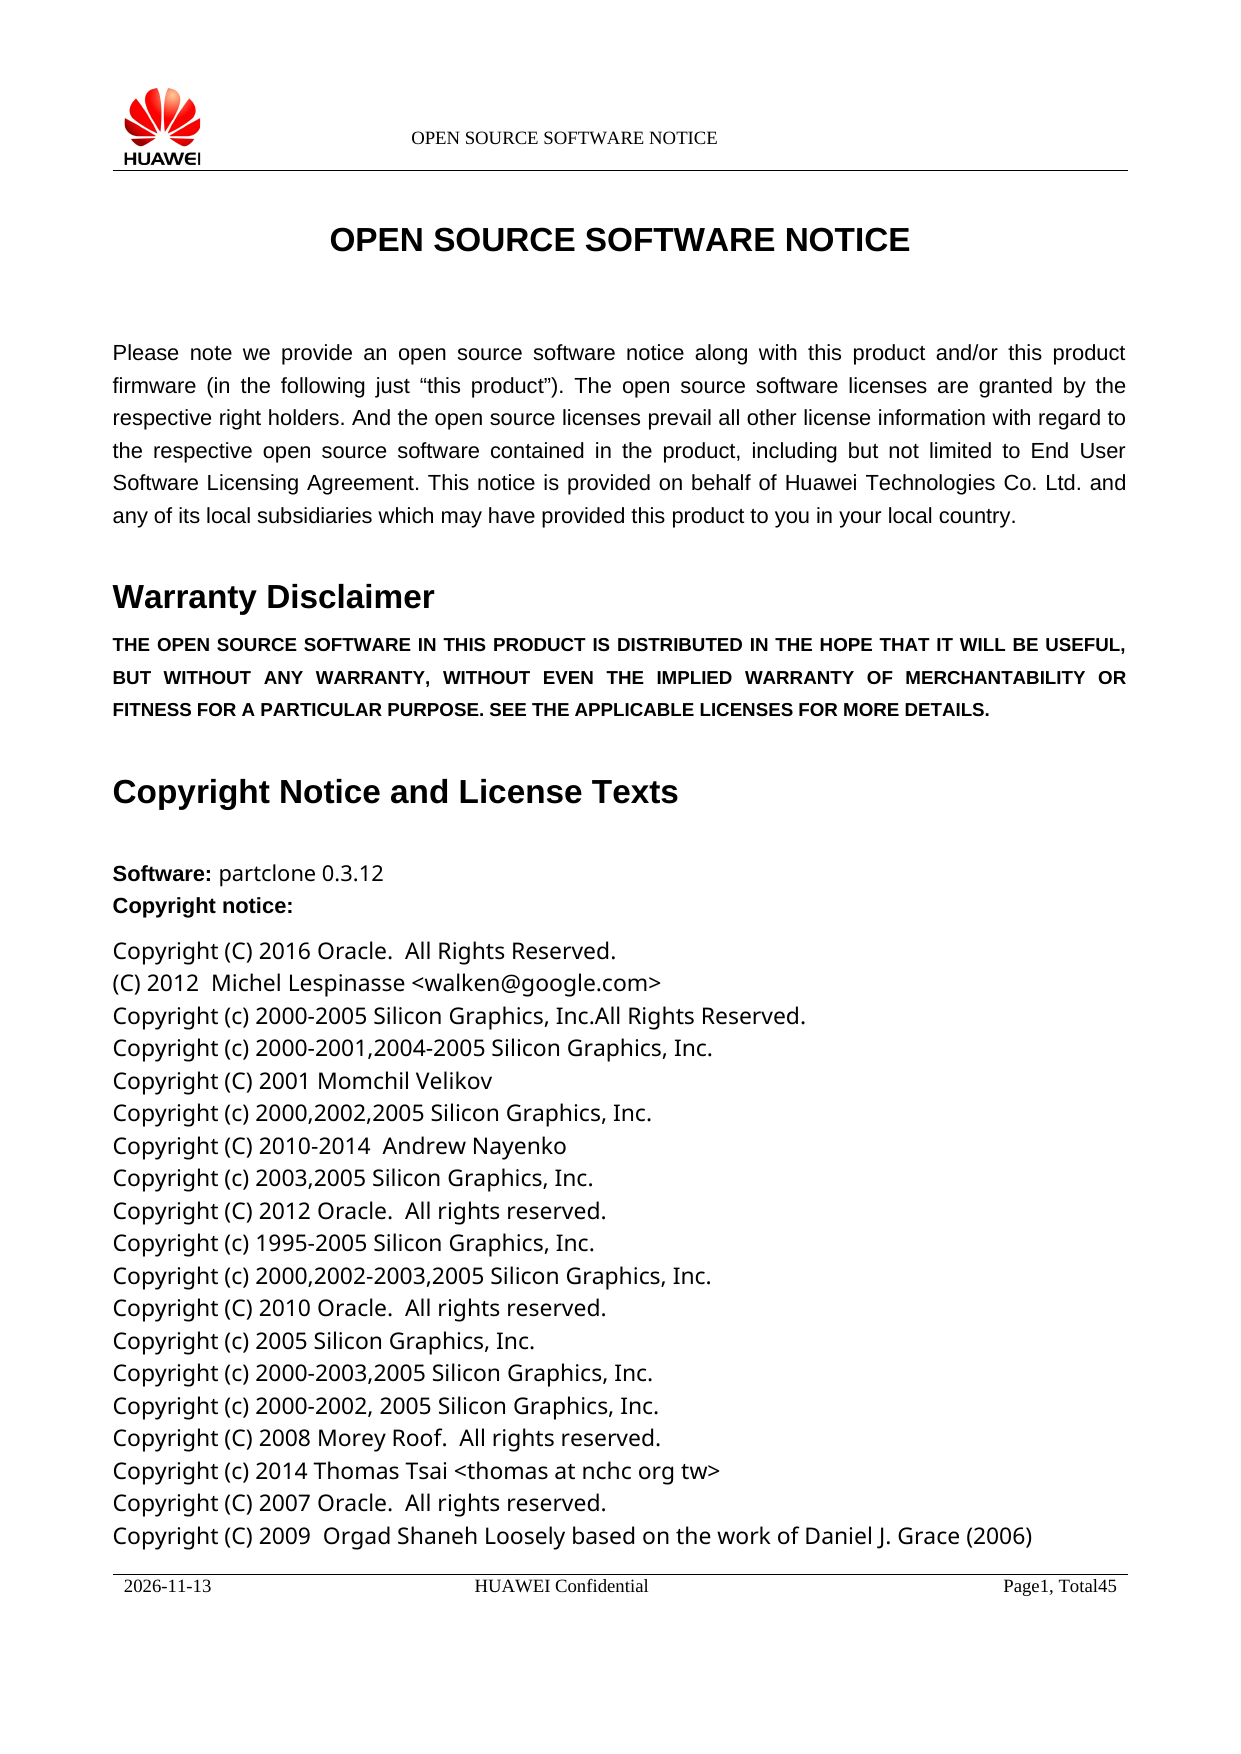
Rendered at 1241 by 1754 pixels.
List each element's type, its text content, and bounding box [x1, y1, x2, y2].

text The open source software in this product is distributed in the hope that it will be useful, but WITHOUT ANY WARRANTY, without even the implied warranty of MERCHANTABILITY or FITNESS FOR A PARTICULAR PURPOSE. See the applicable licenses for more details. [112, 629, 1128, 726]
text Copyright Notice and License Texts [112, 759, 1128, 824]
text Warranty Disclaimer [112, 564, 1128, 629]
picture [124, 88, 201, 165]
text Please note we provide an open source software notice along with this product and/or this product firmware (in the following just “this product”). The open source software licenses are granted by the respective right holders. And the open source licenses prevail all other license information with regard to the respective open source software contained in the product, including but not limited to End User Software Licensing Agreement. This notice is provided on behalf of Huawei Technologies Co. Ltd. and any of its local subsidiaries which may have provided this product to you in your local country. [112, 336, 1128, 531]
text Copyright notice: [112, 889, 1128, 921]
text OPEN SOURCE SOFTWARE NOTICE [112, 206, 1128, 271]
title Software: partclone 0.3.12 [112, 856, 1128, 889]
